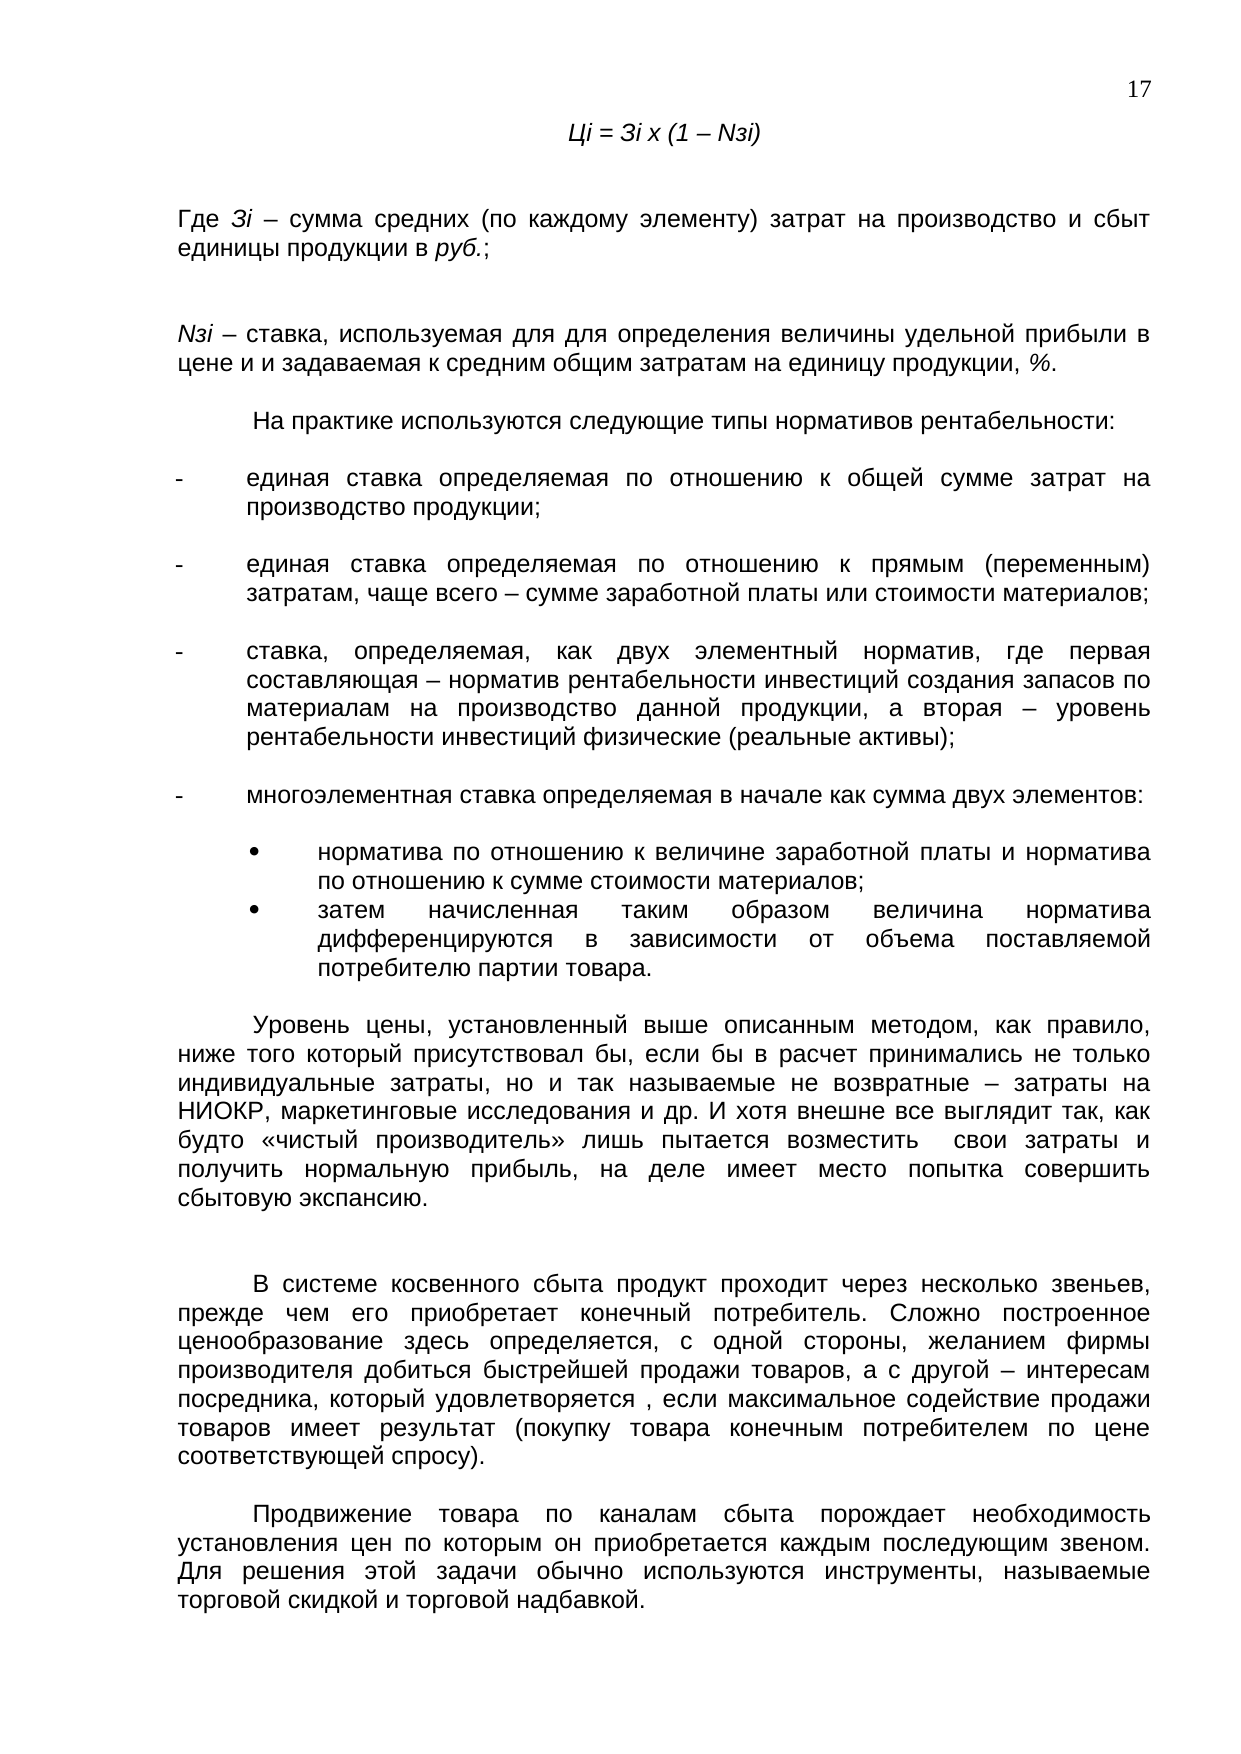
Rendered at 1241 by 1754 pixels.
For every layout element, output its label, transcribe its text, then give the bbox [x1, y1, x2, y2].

list ставка, определяемая, как двух элементный норматив, где первая составляющая – норматив рентабельности инвестиций создания запасов по материалам на производство данной продукции, а вторая – уровень рентабельности инвестиций физические (реальные активы); [175, 636, 1152, 751]
list затем начисленная таким образом величина норматива дифференцируются в зависимости от объема поставляемой потребителю партии товара. [250, 895, 1152, 981]
text Nзi – ставка, используемая для для определения величины удельной прибыли в цене и и задаваемая к средним общим затратам на единицу продукции, %. [177, 319, 1152, 377]
list единая ставка определяемая по отношению к общей сумме затрат на производство продукции; [175, 463, 1152, 521]
text В системе косвенного сбыта продукт проходит через несколько звеньев, прежде чем его приобретает конечный потребитель. Сложно построенное ценообразование здесь определяется, с одной стороны, желанием фирмы производителя добиться быстрейшей продажи товаров, а с другой – интересам посредника, который удовлетворяется , если максимальное содействие продажи товаров имеет результат (покупку товара конечным потребителем по цене соответствующей спросу). [177, 1269, 1152, 1470]
text Продвижение товара по каналам сбыта порождает необходимость установления цен по которым он приобретается каждым последующим звеном. Для решения этой задачи обычно используются инструменты, называемые торговой скидкой и торговой надбавкой. [177, 1499, 1152, 1614]
list норматива по отношению к величине заработной платы и норматива по отношению к сумме стоимости материалов; [250, 837, 1152, 895]
text Цi = Зi х (1 – Nзi) [177, 118, 1152, 147]
text Где Зi – сумма средних (по каждому элементу) затрат на производство и сбыт единицы продукции в руб.; [177, 204, 1152, 262]
list многоэлементная ставка определяемая в начале как сумма двух элементов: [175, 780, 1152, 808]
text На практике используются следующие типы нормативов рентабельности: [177, 406, 1152, 434]
list единая ставка определяемая по отношению к прямым (переменным) затратам, чаще всего – сумме заработной платы или стоимости материалов; [175, 549, 1152, 607]
text Уровень цены, установленный выше описанным методом, как правило, ниже того который присутствовал бы, если бы в расчет принимались не только индивидуальные затраты, но и так называемые не возвратные – затраты на НИОКР, маркетинговые исследования и др. И хотя внешне все выглядит так, как будто «чистый производитель» лишь пытается возместить свои затраты и получить нормальную прибыль, на деле имеет место попытка совершить сбытовую экспансию. [177, 1010, 1152, 1211]
